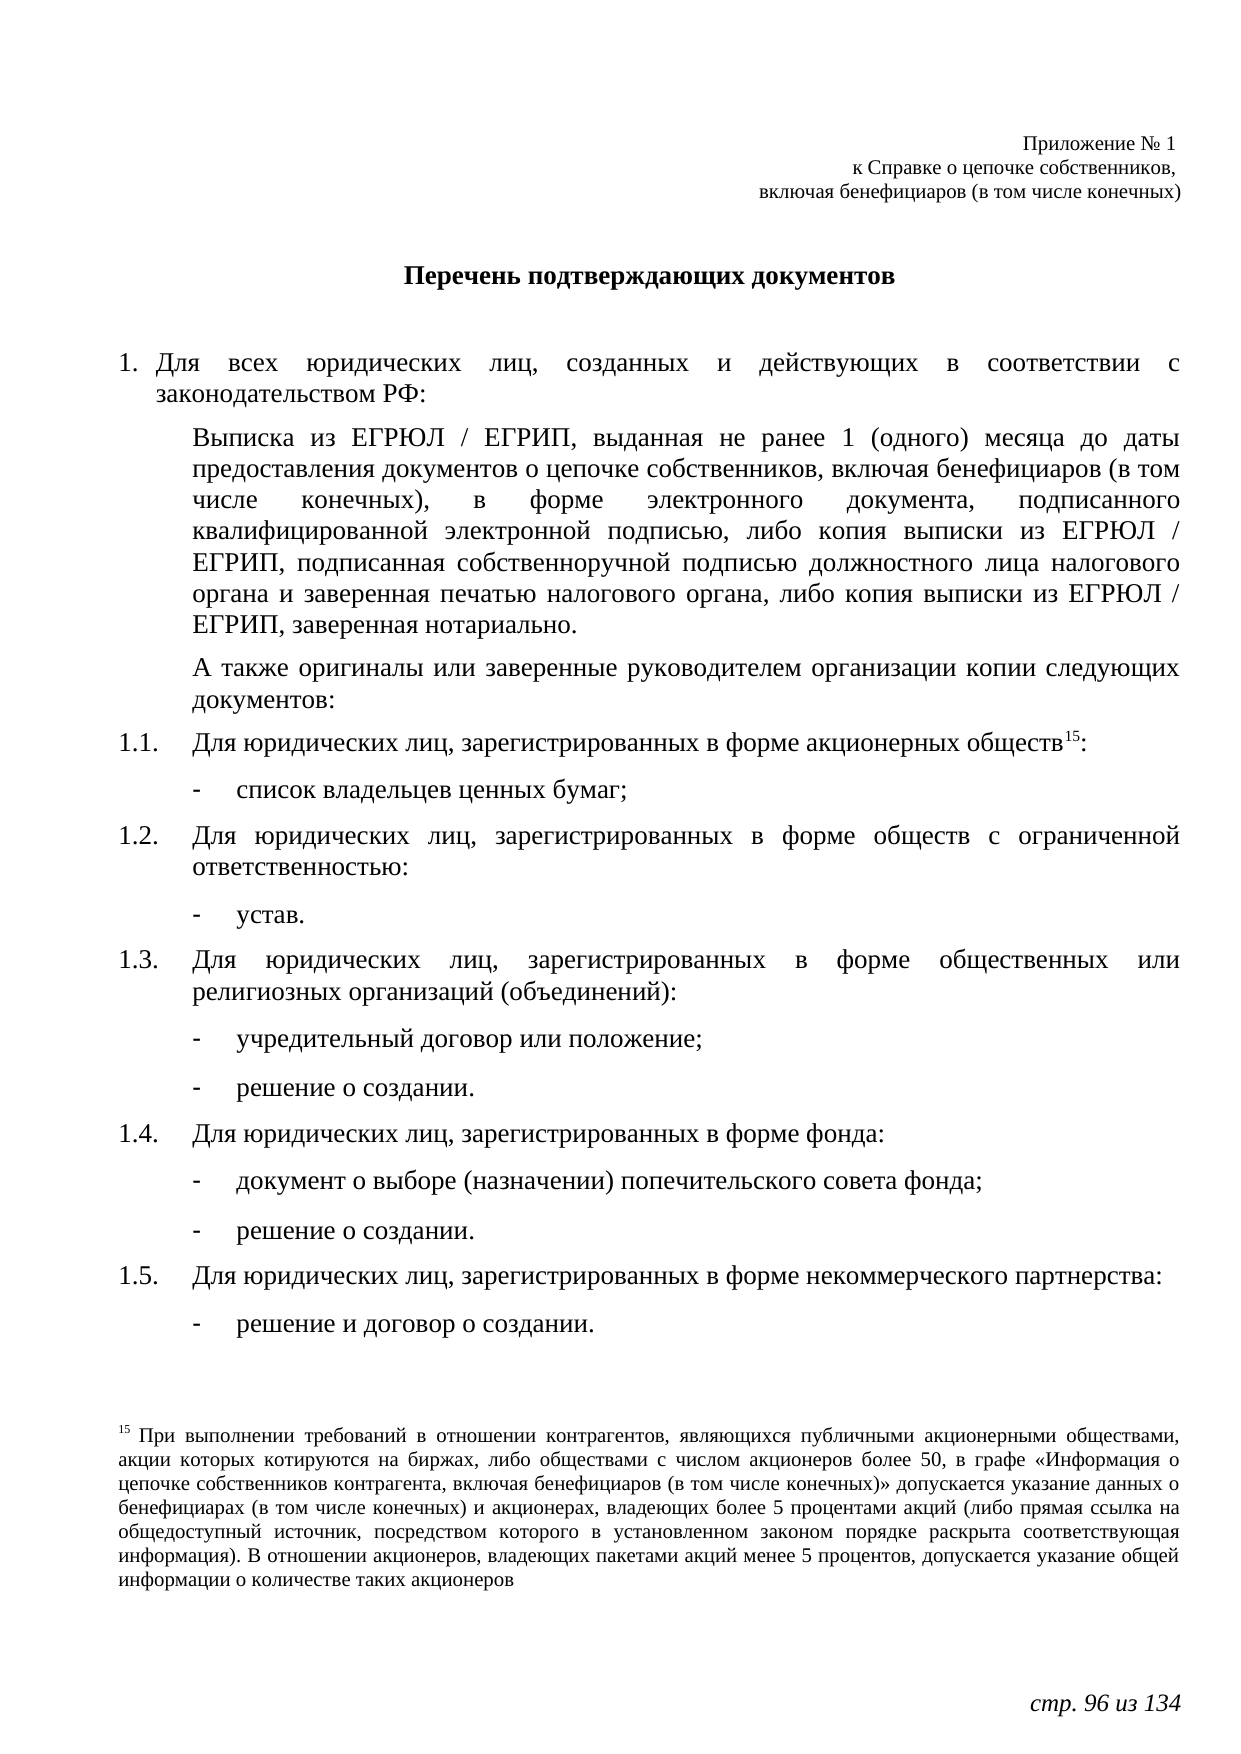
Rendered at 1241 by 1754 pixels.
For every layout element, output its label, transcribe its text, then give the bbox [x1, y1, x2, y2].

list Для юридических лиц, зарегистрированных в форме акционерных обществ: [118, 726, 1181, 757]
list список владельцев ценных бумаг; [192, 770, 1181, 807]
text Приложение № 1 к Справке о цепочке собственников, включая бенефициаров (в том числе конечных) [118, 131, 1181, 203]
list Для юридических лиц, зарегистрированных в форме некоммерческого партнерства: [118, 1259, 1181, 1291]
list учредительный договор или положение; [192, 1018, 1181, 1055]
list устав. [192, 894, 1181, 931]
text А также оригиналы или заверенные руководителем организации копии следующих документов: [192, 652, 1181, 714]
list Для юридических лиц, зарегистрированных в форме обществ с ограниченной ответственностью: [118, 819, 1181, 882]
list Для всех юридических лиц, созданных и действующих в соответствии с законодательством РФ: [118, 346, 1181, 408]
list Для юридических лиц, зарегистрированных в форме общественных или религиозных организаций (объединений): [118, 943, 1181, 1006]
list решение о создании. [192, 1068, 1181, 1104]
list Для юридических лиц, зарегистрированных в форме фонда: [118, 1117, 1181, 1148]
text Выписка из ЕГРЮЛ / ЕГРИП, выданная не ранее 1 (одного) месяца до даты предоставления документов о цепочке собственников, включая бенефициаров (в том числе конечных), в форме электронного документа, подписанного квалифицированной электронной подписью, либо копия выписки из ЕГРЮЛ / ЕГРИП, подписанная собственноручной подписью должностного лица налогового органа и заверенная печатью налогового органа, либо копия выписки из ЕГРЮЛ / ЕГРИП, заверенная нотариально. [192, 421, 1181, 639]
list решение и договор о создании. [192, 1303, 1181, 1340]
text Перечень подтверждающих документов [118, 259, 1181, 290]
list решение о создании. [192, 1210, 1181, 1247]
list документ о выборе (назначении) попечительского совета фонда; [192, 1161, 1181, 1198]
